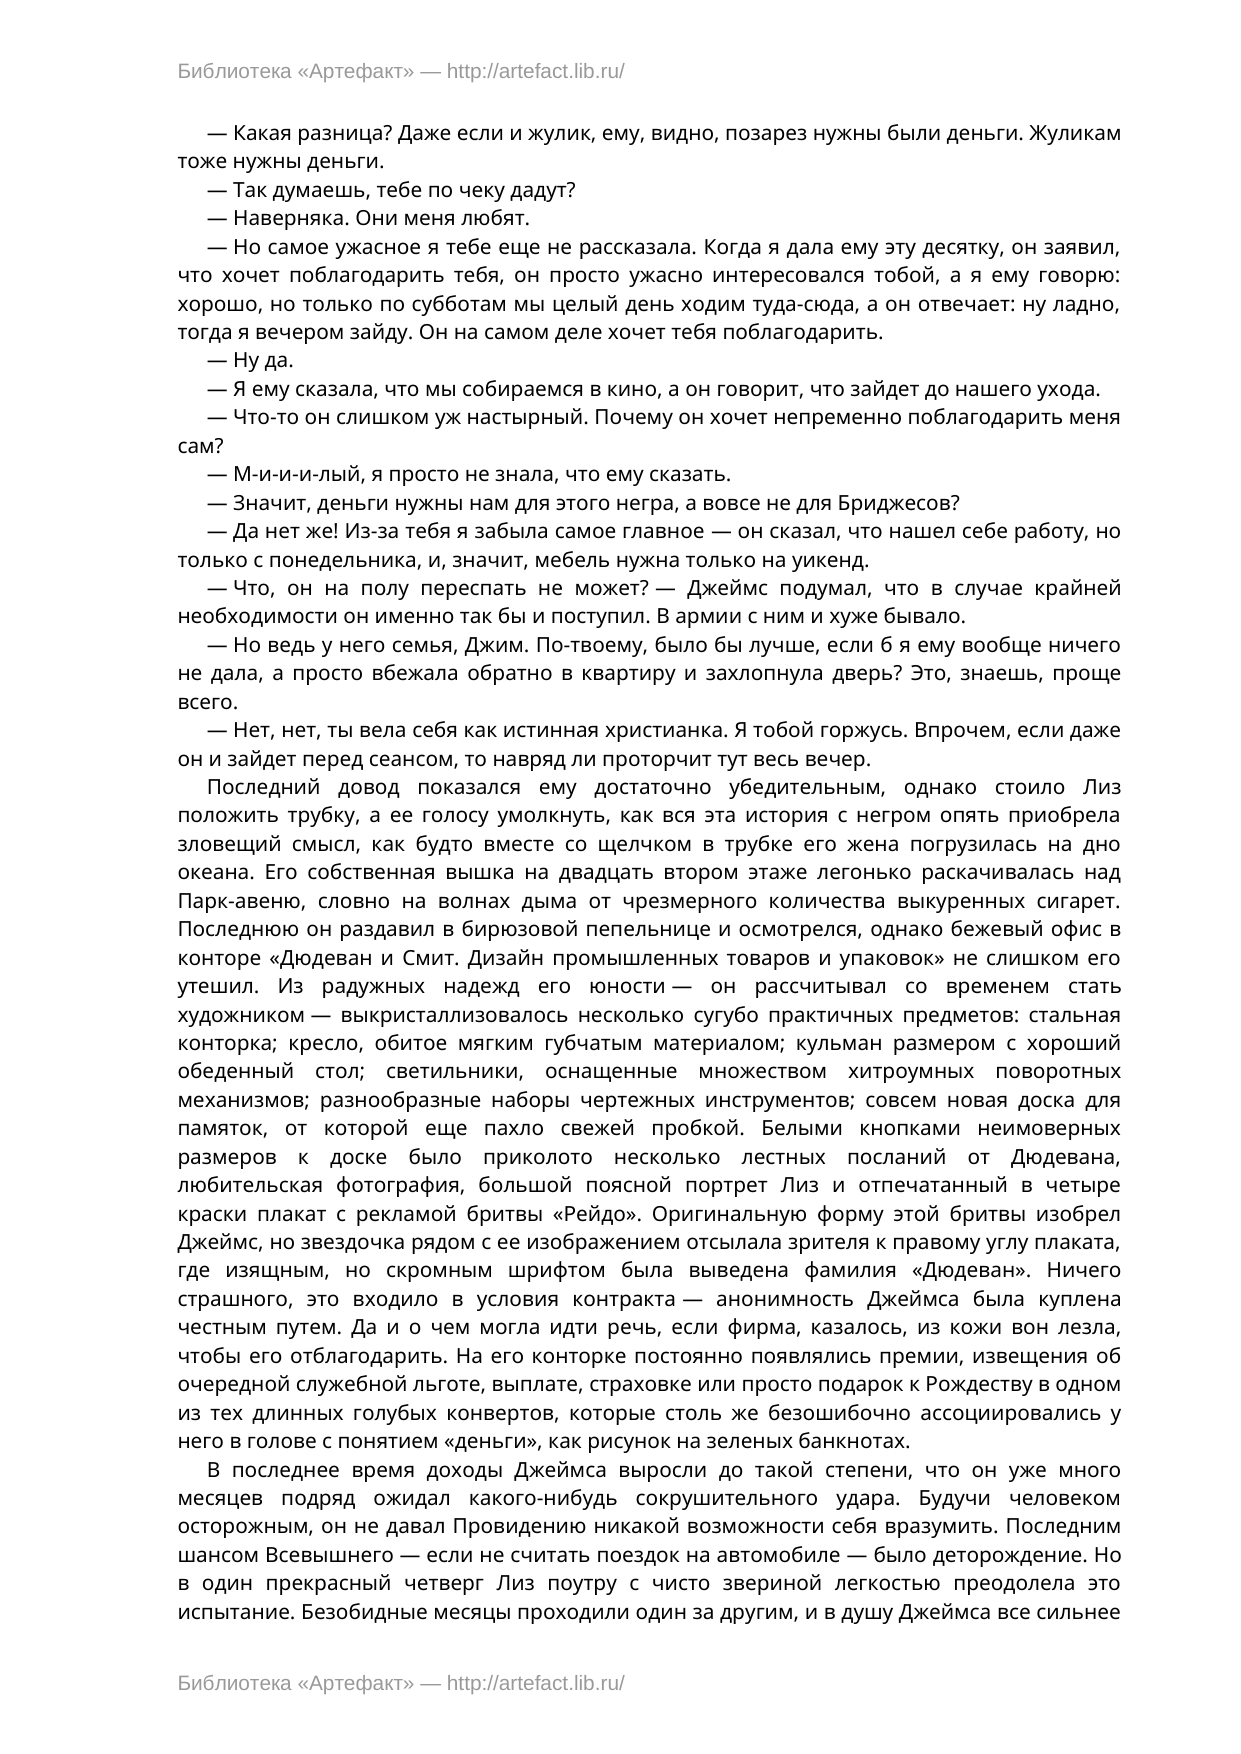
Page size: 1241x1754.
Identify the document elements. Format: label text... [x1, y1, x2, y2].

text — Наверняка. Они меня любят. [177, 203, 1122, 232]
text Последний довод показался ему достаточно убедительным, однако стоило Лиз положить трубку, а ее голосу умолкнуть, как вся эта история с негром опять приобрела зловещий смысл, как будто вместе со щелчком в трубке его жена погрузилась на дно океана. Его собственная вышка на двадцать втором этаже легонько раскачивалась над Парк-авеню, словно на волнах дыма от чрезмерного количества выкуренных сигарет. Последнюю он раздавил в бирюзовой пепельнице и осмотрелся, однако бежевый офис в конторе «Дюдеван и Смит. Дизайн промышленных товаров и упаковок» не слишком его утешил. Из радужных надежд его юности — он рассчитывал со временем стать художником — выкристаллизовалось несколько сугубо практичных предметов: стальная конторка; кресло, обитое мягким губчатым материалом; кульман размером с хороший обеденный стол; светильники, оснащенные множеством хитроумных поворотных механизмов; разнообразные наборы чертежных инструментов; совсем новая доска для памяток, от которой еще пахло свежей пробкой. Белыми кнопками неимоверных размеров к доске было приколото несколько лестных посланий от Дюдевана, любительская фотография, большой поясной портрет Лиз и отпечатанный в четыре краски плакат с рекламой бритвы «Рейдо». Оригинальную форму этой бритвы изобрел Джеймс, но звездочка рядом с ее изображением отсылала зрителя к правому углу плаката, где изящным, но скромным шрифтом была выведена фамилия «Дюдеван». Ничего страшного, это входило в условия контракта — анонимность Джеймса была куплена честным путем. Да и о чем могла идти речь, если фирма, казалось, из кожи вон лезла, чтобы его отблагодарить. На его конторке постоянно появлялись премии, извещения об очередной служебной льготе, выплате, страховке или просто подарок к Рождеству в одном из тех длинных голубых конвертов, которые столь же безошибочно ассоциировались у него в голове с понятием «деньги», как рисунок на зеленых банкнотах. [177, 772, 1122, 1455]
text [177, 1455, 1122, 1625]
text — Нет, нет, ты вела себя как истинная христианка. Я тобой горжусь. Впрочем, если даже он и зайдет перед сеансом, то навряд ли проторчит тут весь вечер. [177, 715, 1122, 772]
text — Значит, деньги нужны нам для этого негра, а вовсе не для Бриджесов? [177, 488, 1122, 516]
text — Какая разница? Даже если и жулик, ему, видно, позарез нужны были деньги. Жуликам тоже нужны деньги. [177, 118, 1122, 175]
text — Да нет же! Из-за тебя я забыла самое главное — он сказал, что нашел себе работу, но только с понедельника, и, значит, мебель нужна только на уикенд. [177, 516, 1122, 573]
text — М-и-и-и-лый, я просто не знала, что ему сказать. [177, 459, 1122, 488]
text — Я ему сказала, что мы собираемся в кино, а он говорит, что зайдет до нашего ухода. [177, 374, 1122, 402]
text — Что-то он слишком уж настырный. Почему он хочет непременно поблагодарить меня сам? [177, 402, 1122, 459]
text — Что, он на полу переспать не может? — Джеймс подумал, что в случае крайней необходимости он именно так бы и поступил. В армии с ним и хуже бывало. [177, 573, 1122, 630]
text — Так думаешь, тебе по чеку дадут? [177, 175, 1122, 203]
text — Ну да. [177, 346, 1122, 374]
text — Но самое ужасное я тебе еще не рассказала. Когда я дала ему эту десятку, он заявил, что хочет поблагодарить тебя, он просто ужасно интересовался тобой, а я ему говорю: хорошо, но только по субботам мы целый день ходим туда-сюда, а он отвечает: ну ладно, тогда я вечером зайду. Он на самом деле хочет тебя поблагодарить. [177, 232, 1122, 346]
text — Но ведь у него семья, Джим. По-твоему, было бы лучше, если б я ему вообще ничего не дала, а просто вбежала обратно в квартиру и захлопнула дверь? Это, знаешь, проще всего. [177, 630, 1122, 715]
